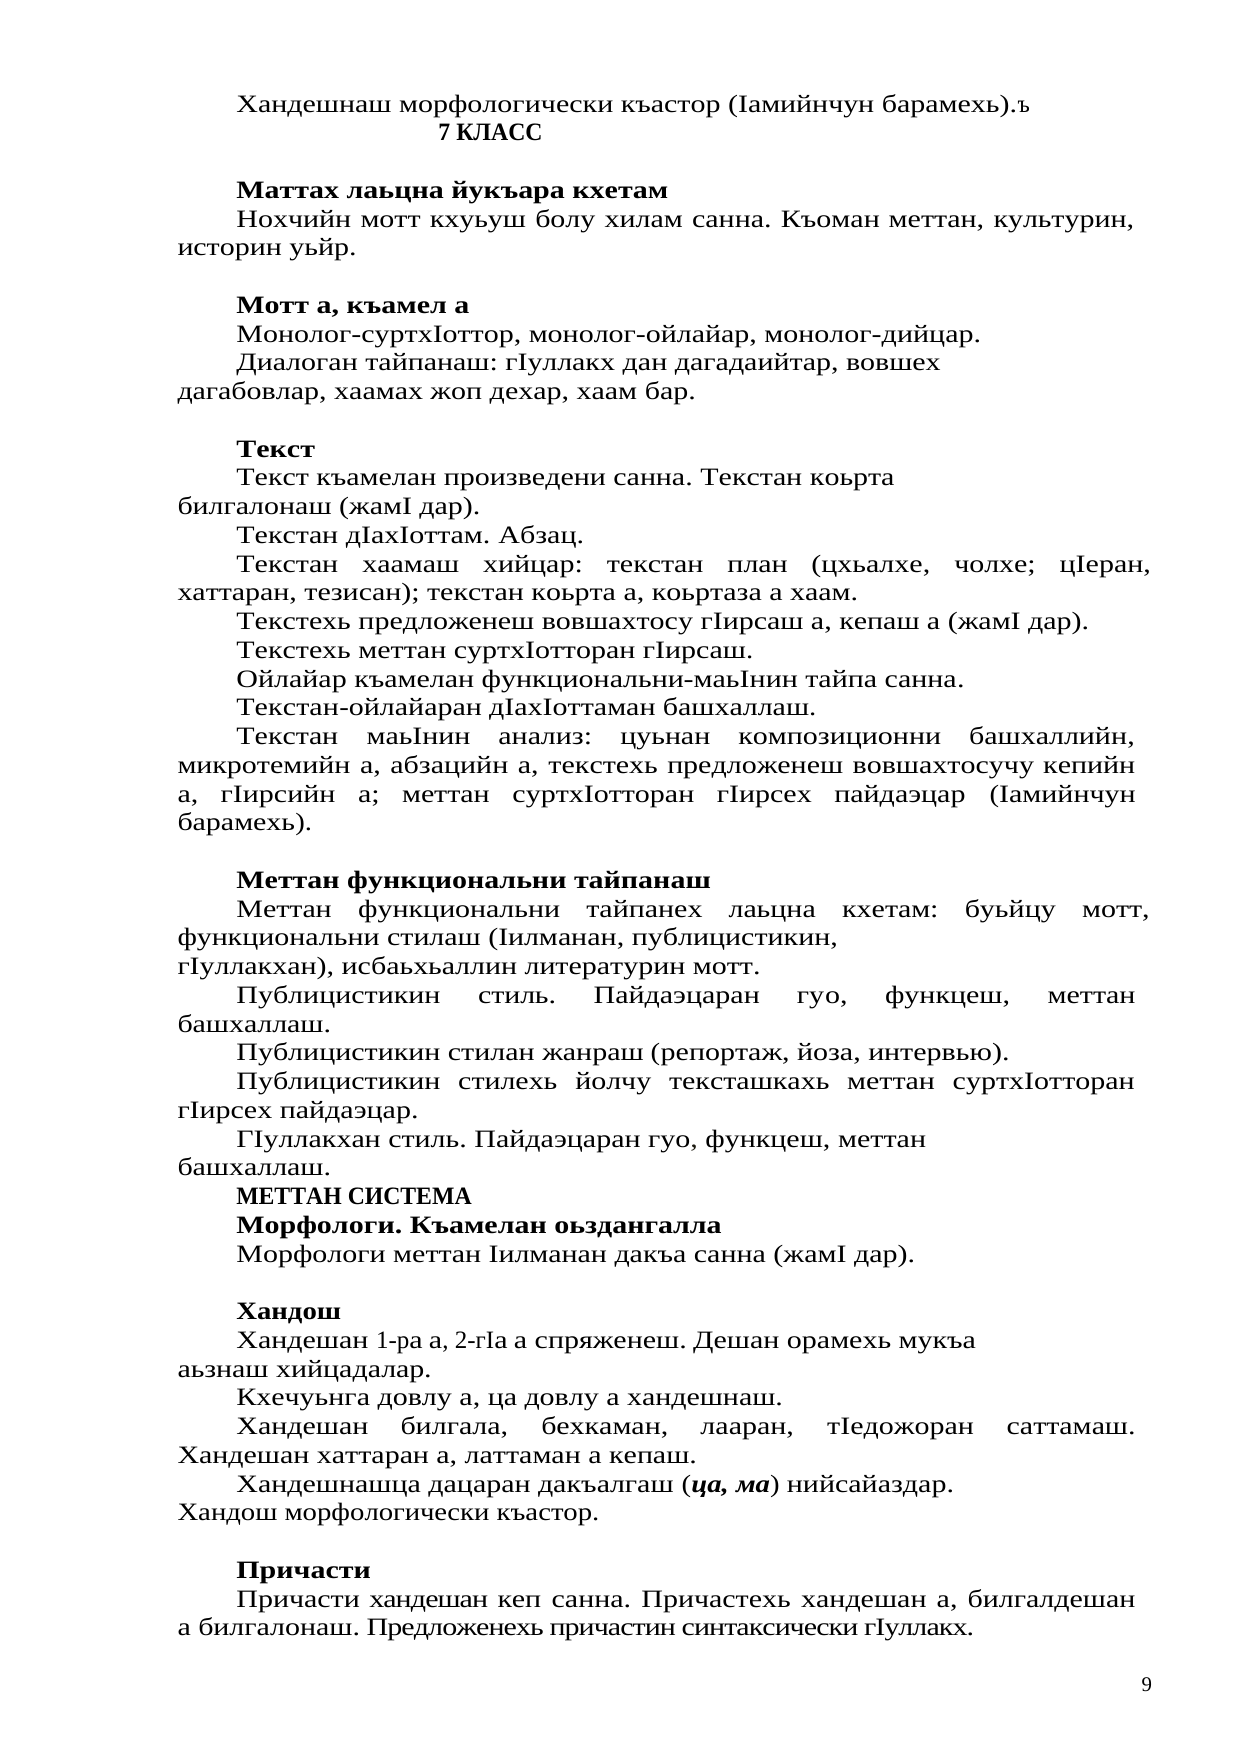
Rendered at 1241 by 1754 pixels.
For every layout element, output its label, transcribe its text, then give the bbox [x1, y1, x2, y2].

text дагабовлар, хаамах жоп дехар, хаам бар. [177, 376, 1136, 405]
text Морфологи. Къамелан оьздангалла [177, 1210, 1152, 1239]
text Хандешан 1-ра а, 2-гIа а спряженеш. Дешан орамехь мукъа [177, 1325, 1152, 1354]
text Текстан-ойлайаран дIахIоттаман башхаллаш. [177, 692, 1080, 721]
text аьзнаш хийцадалар. [177, 1354, 1152, 1382]
text Хандош [177, 1296, 1152, 1325]
text Текстан дIахIоттам. Абзац. [177, 520, 1152, 549]
text Причасти [177, 1555, 1136, 1584]
text гIуллакхан), исбаьхьаллин литературин мотт. [177, 951, 1151, 980]
text МЕТТАН СИСТЕМА [177, 1181, 1152, 1210]
text Публицистикин стилан жанраш (репортаж, йоза, интервью). [177, 1037, 1136, 1066]
text Маттах лаьцна йукъара кхетам [177, 175, 1152, 204]
text Мотт а, къамел а [177, 290, 1152, 319]
text Хандешнаш морфологически къастор (Iамийнчун барамехь).ъ [177, 89, 1152, 117]
text башхаллаш. [177, 1152, 1136, 1181]
text Публицистикин стиль. Пайдаэцаран гуо, функцеш, меттан башхаллаш. [177, 980, 1136, 1037]
text Хандешнашца дацаран дакъалгаш (ца, ма) нийсайаздар. [177, 1469, 1136, 1497]
text Меттан функциональни тайпанаш [177, 865, 1136, 894]
text 7 КЛАСС [177, 117, 1152, 146]
text Текстехь меттан суртхIотторан гIирсаш. [177, 635, 1135, 664]
text Кхечуьнга довлу а, ца довлу а хандешнаш. [177, 1382, 948, 1411]
text Диалоган тайпанаш: гIуллакх дан дагадаийтар, вовшех [177, 347, 1136, 376]
text Меттан функциональни тайпанех лаьцна кхетам: буьйцу мотт, функциональни стилаш (Iилманан, публицистикин, [177, 894, 1151, 951]
text Текстан хаамаш хийцар: текстан план (цхьалхе, чолхе; цIеран, хаттаран, тезисан); текстан коьрта а, коьртаза а хаам. [177, 549, 1152, 606]
text Нохчийн мотт кхуьуш болу хилам санна. Къоман меттан, культурин, историн уьйр. [177, 204, 1136, 261]
text Причасти хандешан кеп санна. Причастехь хандешан а, билгалдешан а билгалонаш. Предложенехь причастин синтаксически гIуллакх. [177, 1584, 1136, 1641]
text Публицистикин стилехь йолчу тексташкахь меттан суртхIотторан гIирсех пайдаэцар. [177, 1066, 1136, 1124]
text билгалонаш (жамI дар). [177, 491, 1135, 520]
text Ойлайар къамелан функциональни-маьIнин тайпа санна. [177, 664, 1152, 692]
text Морфологи меттан Iилманан дакъа санна (жамI дар). [177, 1239, 1152, 1267]
text ГIуллакхан стиль. Пайдаэцаран гуо, функцеш, меттан [177, 1124, 1136, 1152]
text Текст къамелан произведени санна. Текстан коьрта [177, 462, 1135, 491]
text Текстехь предложенеш вовшахтосу гIирсаш а, кепаш а (жамI дар). [177, 606, 1135, 635]
text Текст [177, 434, 1135, 462]
text Хандешан билгала, бехкаман, лааран, тIедожоран саттамаш. Хандешан хаттаран а, латтаман а кепаш. [177, 1411, 1136, 1469]
text Хандош морфологически къастор. [177, 1497, 1152, 1526]
text Текстан маьIнин анализ: цуьнан композиционни башхаллийн, микротемийн а, абзацийн а, текстехь предложенеш вовшахтосучу кепийн а, гIирсийн а; меттан суртхIотторан гIирсех пайдаэцар (Iамийнчун барамехь). [177, 721, 1136, 836]
text Монолог-суртхIоттор, монолог-ойлайар, монолог-дийцар. [177, 319, 1136, 347]
